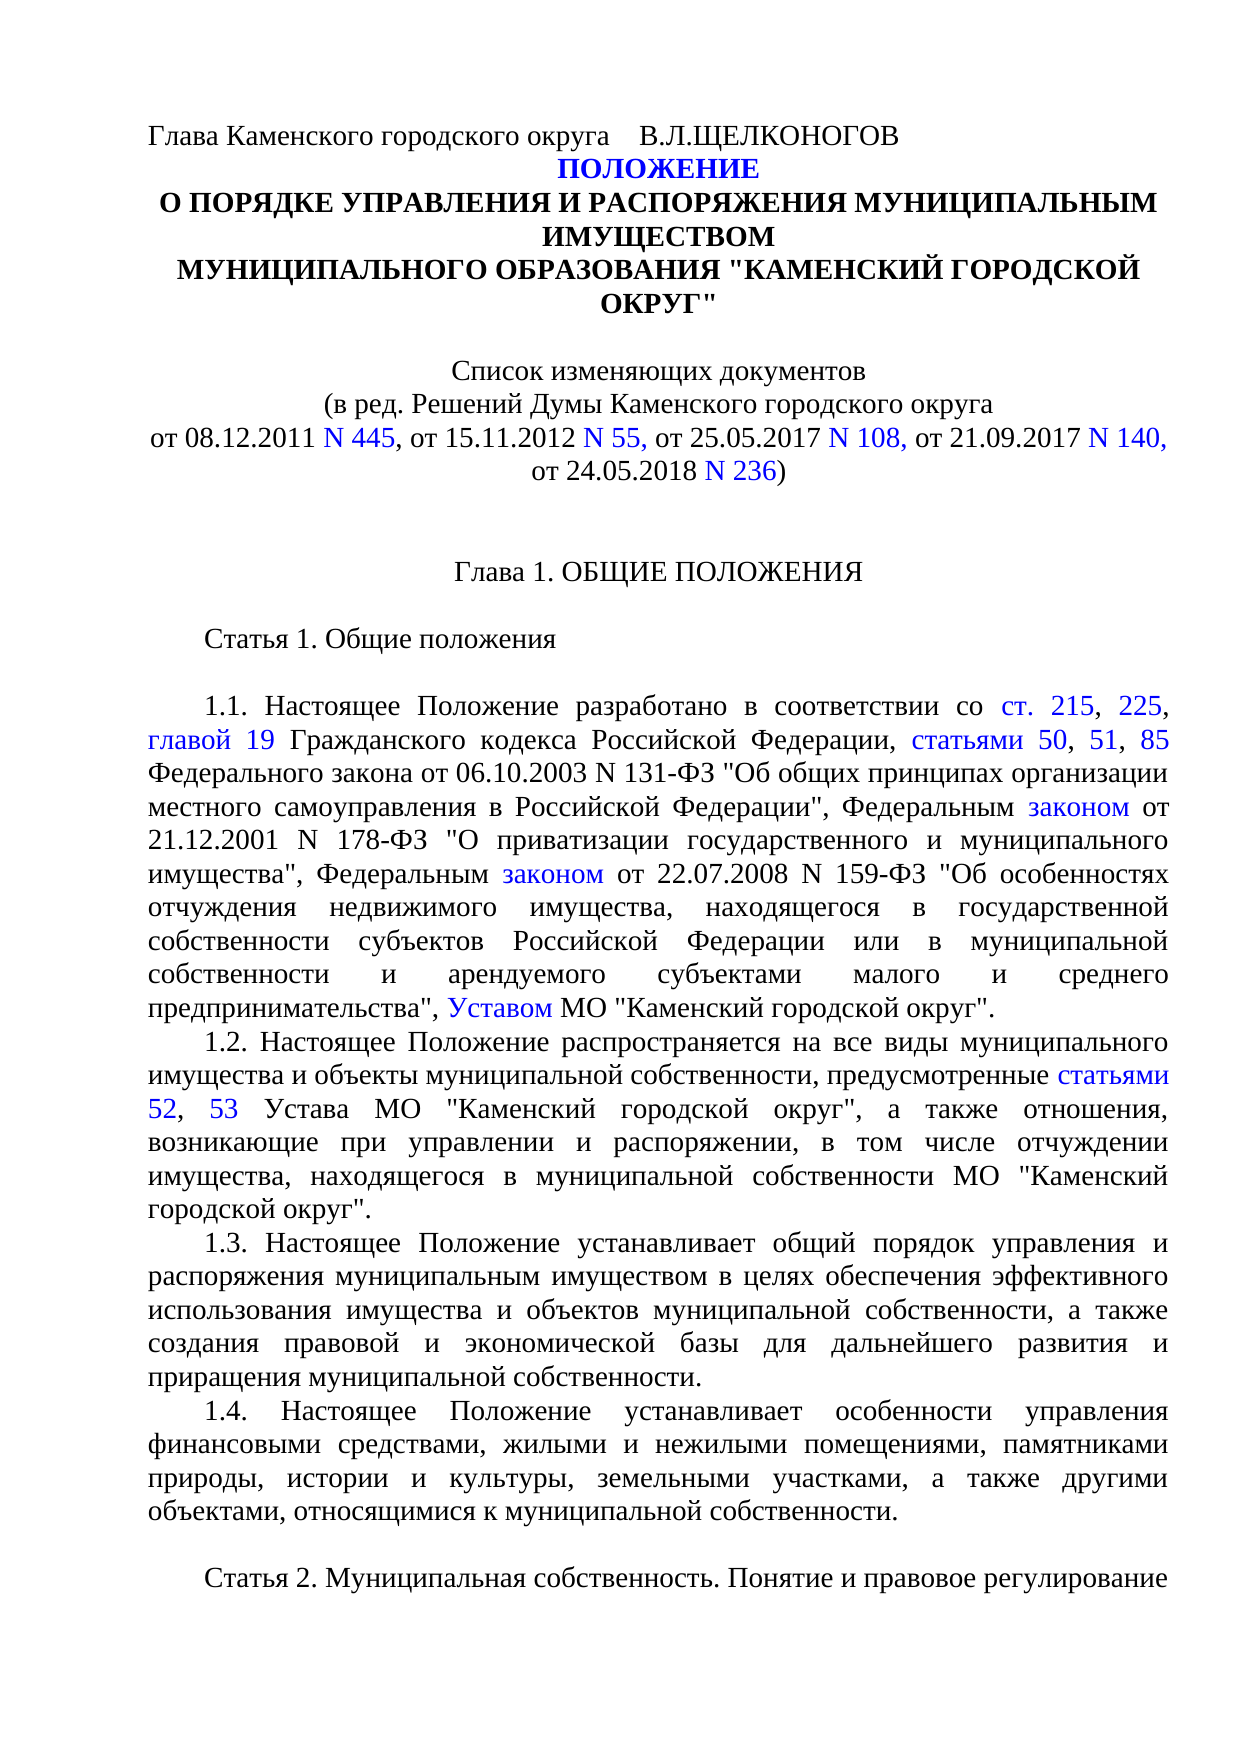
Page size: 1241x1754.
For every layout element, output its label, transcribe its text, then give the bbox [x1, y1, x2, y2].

text 1.3. Настоящее Положение устанавливает общий порядок управления и распоряжения муниципальным имуществом в целях обеспечения эффективного использования имущества и объектов муниципальной собственности, а также создания правовой и экономической базы для дальнейшего развития и приращения муниципальной собственности. [148, 1225, 1169, 1393]
text Статья 1. Общие положения [148, 621, 1169, 655]
text (в ред. Решений Думы Каменского городского округа [148, 386, 1169, 420]
title МУНИЦИПАЛЬНОГО ОБРАЗОВАНИЯ "КАМЕНСКИЙ ГОРОДСКОЙ ОКРУГ" [148, 252, 1169, 319]
text 1.1. Настоящее Положение разработано в соответствии со ст. 215, 225, главой 19 Гражданского кодекса Российской Федерации, статьями 50, 51, 85 Федерального закона от 06.10.2003 N 131-ФЗ "Об общих принципах организации местного самоуправления в Российской Федерации", Федеральным законом от 21.12.2001 N 178-ФЗ "О приватизации государственного и муниципального имущества", Федеральным законом от 22.07.2008 N 159-ФЗ "Об особенностях отчуждения недвижимого имущества, находящегося в государственной собственности субъектов Российской Федерации или в муниципальной собственности и арендуемого субъектами малого и среднего предпринимательства", Уставом МО "Каменский городской округ". [148, 688, 1169, 1024]
text 1.2. Настоящее Положение распространяется на все виды муниципального имущества и объекты муниципальной собственности, предусмотренные статьями 52, 53 Устава МО "Каменский городской округ", а также отношения, возникающие при управлении и распоряжении, в том числе отчуждении имущества, находящегося в муниципальной собственности МО "Каменский городской округ". [148, 1024, 1169, 1225]
text 1.4. Настоящее Положение устанавливает особенности управления финансовыми средствами, жилыми и нежилыми помещениями, памятниками природы, истории и культуры, земельными участками, а также другими объектами, относящимися к муниципальной собственности. [148, 1393, 1169, 1527]
title ПОЛОЖЕНИЕ [148, 152, 1169, 185]
text Список изменяющих документов [148, 353, 1169, 386]
title О ПОРЯДКЕ УПРАВЛЕНИЯ И РАСПОРЯЖЕНИЯ МУНИЦИПАЛЬНЫМ ИМУЩЕСТВОМ [148, 185, 1169, 252]
text от 08.12.2011 N 445, от 15.11.2012 N 55, от 25.05.2017 N 108, от 21.09.2017 N 140, от 24.05.2018 N 236) [148, 420, 1169, 487]
text Глава Каменского городского округа В.Л.ЩЕЛКОНОГОВ [148, 118, 1169, 152]
text Глава 1. ОБЩИЕ ПОЛОЖЕНИЯ [148, 554, 1169, 588]
text Статья 2. Муниципальная собственность. Понятие и правовое регулирование [148, 1560, 1169, 1594]
